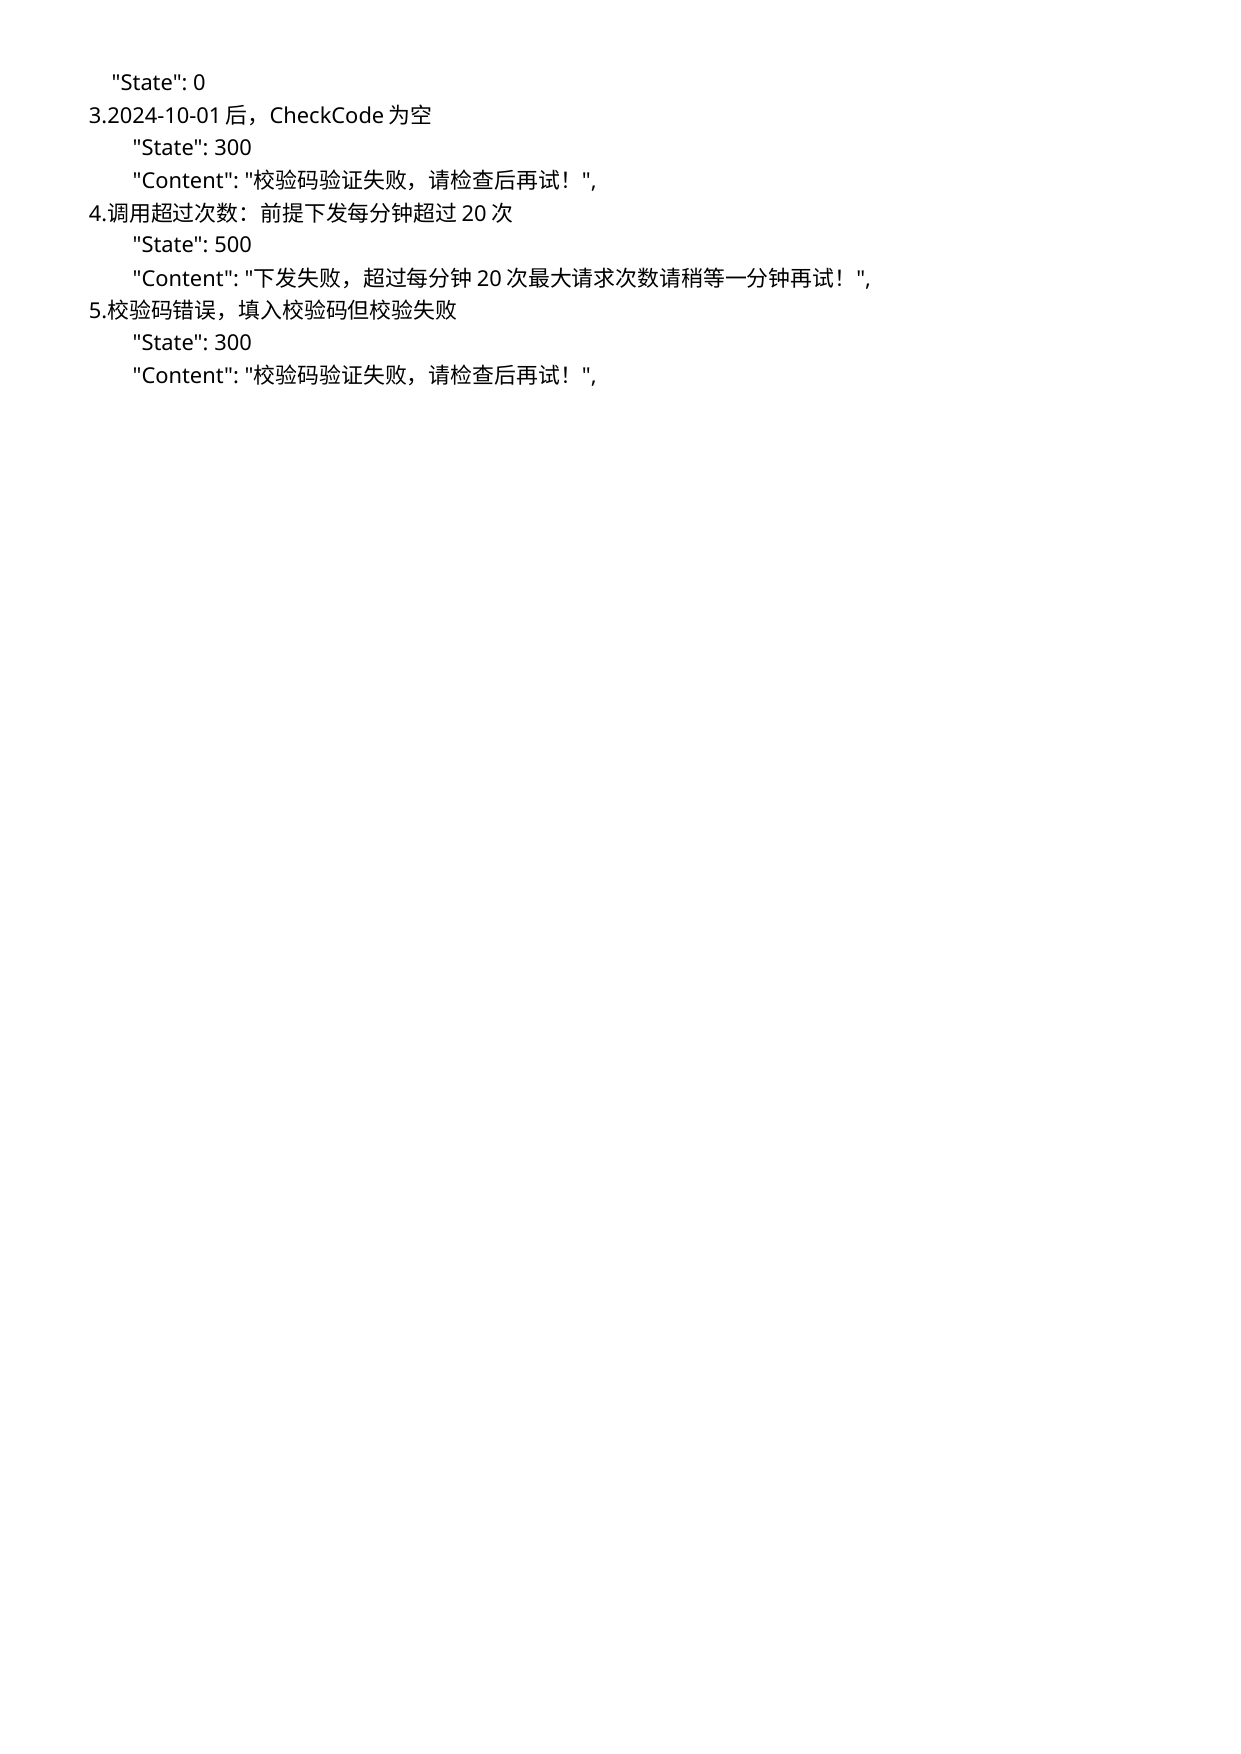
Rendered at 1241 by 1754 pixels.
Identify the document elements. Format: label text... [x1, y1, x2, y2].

text 3.2024-10-01后，CheckCode为空 [89, 98, 1152, 131]
text "Content": "校验码验证失败，请检查后再试！", [89, 163, 1152, 196]
list 5.校验码错误，填入校验码但校验失败 [89, 293, 1152, 326]
text "State": 0 [89, 66, 1152, 98]
text "State": 300 [89, 131, 1152, 163]
list "Content": "下发失败，超过每分钟20次最大请求次数请稍等一分钟再试！", [89, 261, 1152, 293]
list "State": 500 [89, 228, 1152, 261]
list 4.调用超过次数：前提下发每分钟超过20次 [89, 196, 1152, 228]
list "State": 300 [89, 326, 1152, 358]
list "Content": "校验码验证失败，请检查后再试！", [89, 358, 1152, 391]
